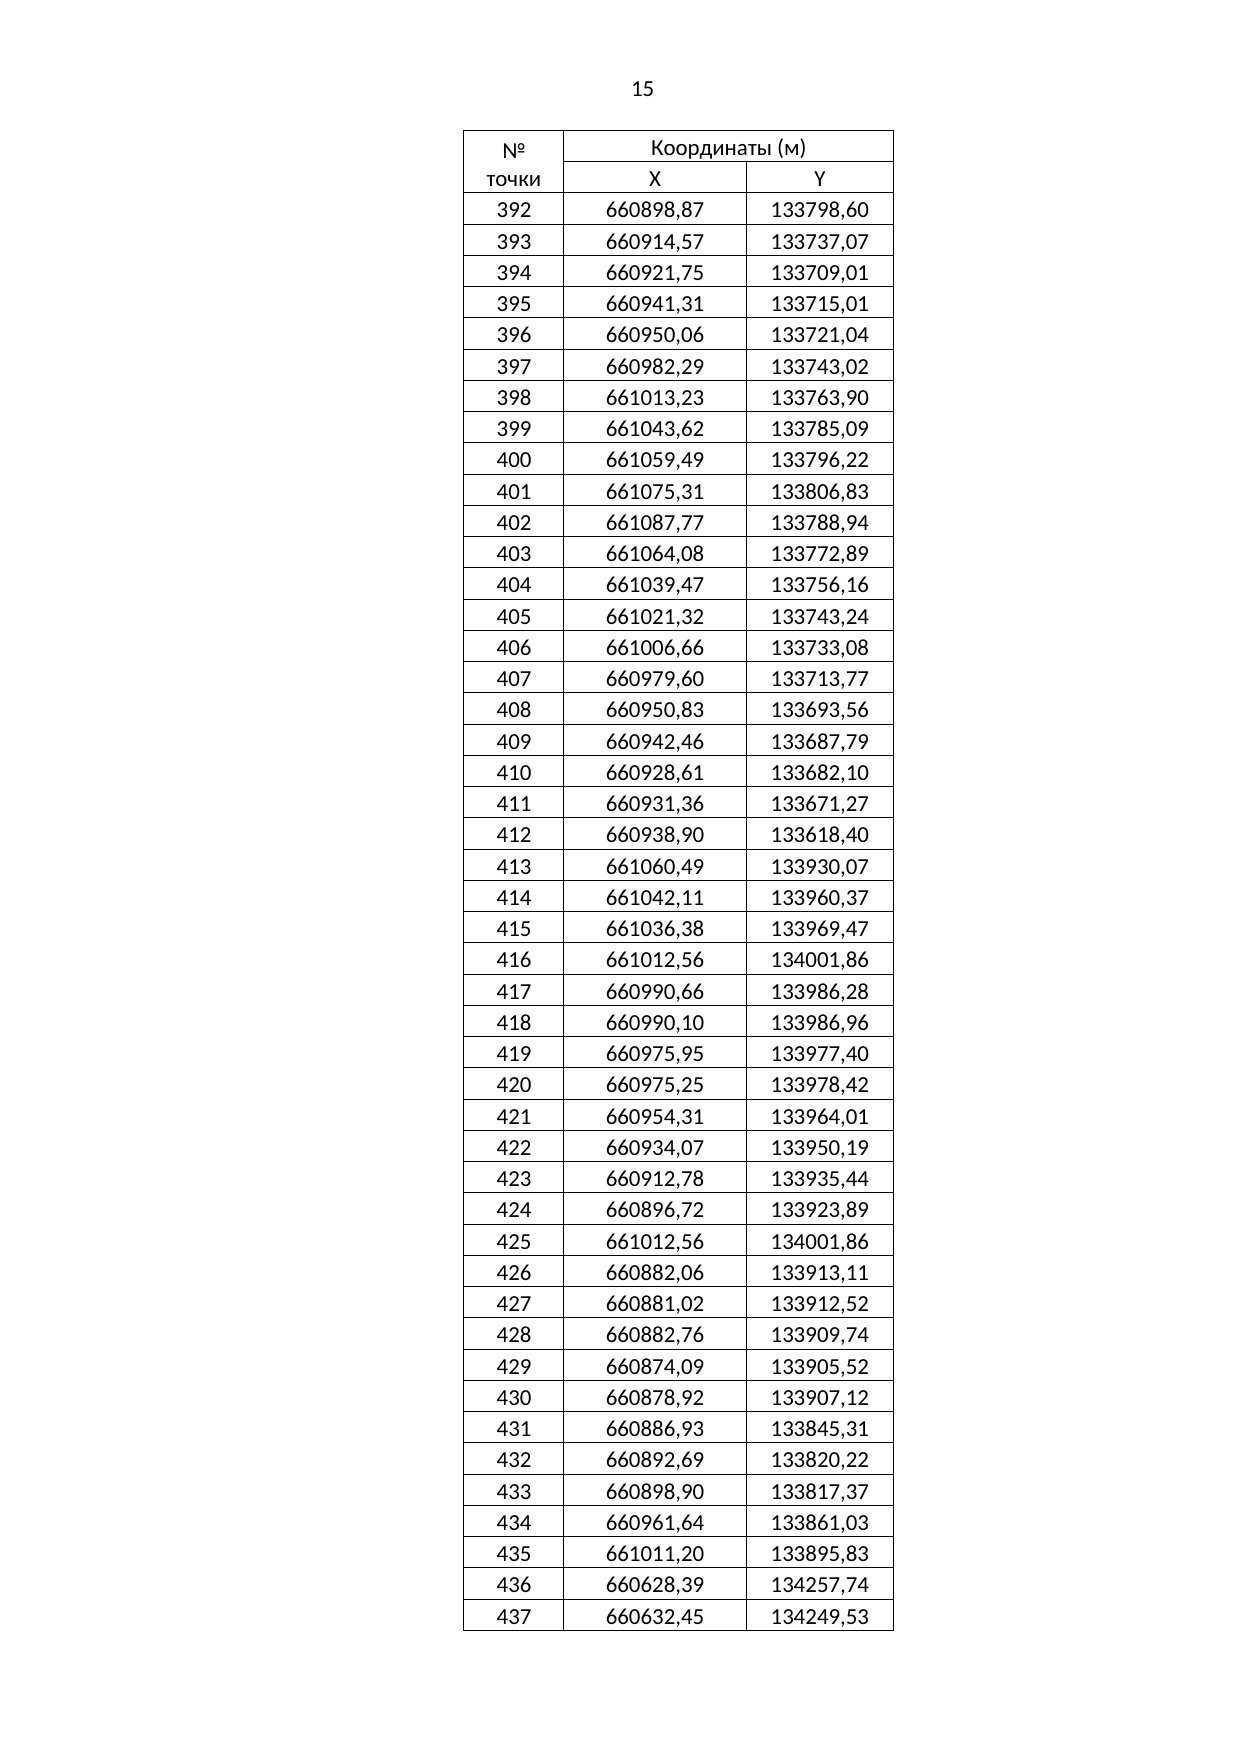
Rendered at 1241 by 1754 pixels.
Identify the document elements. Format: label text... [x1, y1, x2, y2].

table_cell 660950,83 [564, 693, 746, 723]
table_cell 396 [464, 318, 563, 348]
table_cell 133986,28 [747, 975, 893, 1005]
table_cell 660938,90 [564, 818, 746, 848]
table_cell 133930,07 [747, 850, 893, 880]
table_cell 436 [464, 1568, 563, 1598]
table_cell 415 [464, 912, 563, 942]
table_cell 133817,37 [747, 1475, 893, 1505]
table_cell 414 [464, 881, 563, 911]
table_cell 398 [464, 381, 563, 411]
table_cell 660898,90 [564, 1475, 746, 1505]
table_cell 660942,46 [564, 725, 746, 755]
table_cell 660941,31 [564, 287, 746, 317]
table_cell 412 [464, 818, 563, 848]
table_cell 661011,20 [564, 1537, 746, 1567]
table_cell 661043,62 [564, 412, 746, 442]
table_cell 660982,29 [564, 350, 746, 380]
table_cell 660975,95 [564, 1037, 746, 1067]
table_cell 660874,09 [564, 1350, 746, 1380]
table_cell 393 [464, 225, 563, 255]
table_cell 661064,08 [564, 537, 746, 567]
table_cell 660961,64 [564, 1506, 746, 1536]
table_cell 133806,83 [747, 475, 893, 505]
table_cell 411 [464, 787, 563, 817]
table_cell X [564, 162, 746, 192]
table_cell 133820,22 [747, 1443, 893, 1473]
table_cell 133682,10 [747, 756, 893, 786]
table_cell 134001,86 [747, 943, 893, 973]
table_cell 660628,39 [564, 1568, 746, 1598]
table_cell 403 [464, 537, 563, 567]
table_cell 133977,40 [747, 1037, 893, 1067]
table_cell 661059,49 [564, 443, 746, 473]
table_cell 422 [464, 1131, 563, 1161]
table_cell 423 [464, 1162, 563, 1192]
table_cell 426 [464, 1256, 563, 1286]
table_cell 133913,11 [747, 1256, 893, 1286]
table_cell 133772,89 [747, 537, 893, 567]
table_cell 133785,09 [747, 412, 893, 442]
table_cell 407 [464, 662, 563, 692]
table_cell 418 [464, 1006, 563, 1036]
table_cell 425 [464, 1225, 563, 1255]
table_cell 661012,56 [564, 943, 746, 973]
table_cell 660878,92 [564, 1381, 746, 1411]
table_cell 133743,02 [747, 350, 893, 380]
table_cell 660881,02 [564, 1287, 746, 1317]
table_cell 660950,06 [564, 318, 746, 348]
table_cell 133798,60 [747, 193, 893, 223]
table_cell 660912,78 [564, 1162, 746, 1192]
table_cell 399 [464, 412, 563, 442]
table_cell 133733,08 [747, 631, 893, 661]
table_cell 133713,77 [747, 662, 893, 692]
table_cell 660886,93 [564, 1412, 746, 1442]
table_cell 134001,86 [747, 1225, 893, 1255]
table_cell 660914,57 [564, 225, 746, 255]
table_cell 405 [464, 600, 563, 630]
table_cell 133671,27 [747, 787, 893, 817]
table_cell 134257,74 [747, 1568, 893, 1598]
table_cell 133912,52 [747, 1287, 893, 1317]
table_cell 409 [464, 725, 563, 755]
table_cell 133721,04 [747, 318, 893, 348]
table_cell 660898,87 [564, 193, 746, 223]
table_cell 133709,01 [747, 256, 893, 286]
table_cell 133618,40 [747, 818, 893, 848]
table_cell 419 [464, 1037, 563, 1067]
table_cell 432 [464, 1443, 563, 1473]
table_cell 431 [464, 1412, 563, 1442]
table_header № точки [464, 131, 563, 192]
table_cell 133978,42 [747, 1068, 893, 1098]
table_cell 660979,60 [564, 662, 746, 692]
table_cell 133950,19 [747, 1131, 893, 1161]
table_cell 435 [464, 1537, 563, 1567]
table_cell 133960,37 [747, 881, 893, 911]
table_cell 660931,36 [564, 787, 746, 817]
table_cell 402 [464, 506, 563, 536]
table_cell 660882,76 [564, 1318, 746, 1348]
table_cell 400 [464, 443, 563, 473]
table_cell 660928,61 [564, 756, 746, 786]
table_cell 434 [464, 1506, 563, 1536]
table_cell 661060,49 [564, 850, 746, 880]
table_cell 406 [464, 631, 563, 661]
table_cell 417 [464, 975, 563, 1005]
table_cell 410 [464, 756, 563, 786]
table_cell 661013,23 [564, 381, 746, 411]
table_cell 392 [464, 193, 563, 223]
table_cell 424 [464, 1193, 563, 1223]
table_cell 133788,94 [747, 506, 893, 536]
table_cell 420 [464, 1068, 563, 1098]
table_cell 133895,83 [747, 1537, 893, 1567]
table_cell 133715,01 [747, 287, 893, 317]
table_cell 661039,47 [564, 568, 746, 598]
table_header Координаты (м) [564, 131, 893, 161]
table_cell 661087,77 [564, 506, 746, 536]
table_cell 133756,16 [747, 568, 893, 598]
table_cell 133923,89 [747, 1193, 893, 1223]
table_cell 433 [464, 1475, 563, 1505]
table_cell 401 [464, 475, 563, 505]
table_cell 661012,56 [564, 1225, 746, 1255]
table_cell 397 [464, 350, 563, 380]
table_cell 660990,10 [564, 1006, 746, 1036]
table_cell 133969,47 [747, 912, 893, 942]
table_cell 404 [464, 568, 563, 598]
table_cell 660882,06 [564, 1256, 746, 1286]
table_cell Y [747, 162, 893, 192]
table_cell 427 [464, 1287, 563, 1317]
table_cell 133986,96 [747, 1006, 893, 1036]
table_cell 408 [464, 693, 563, 723]
table_cell 133763,90 [747, 381, 893, 411]
table_cell 133935,44 [747, 1162, 893, 1192]
table_cell 421 [464, 1100, 563, 1130]
table_cell 660954,31 [564, 1100, 746, 1130]
table_cell 133796,22 [747, 443, 893, 473]
table_cell 660632,45 [564, 1600, 746, 1630]
table_cell 416 [464, 943, 563, 973]
table_cell 660975,25 [564, 1068, 746, 1098]
table_cell 661036,38 [564, 912, 746, 942]
table_cell 133693,56 [747, 693, 893, 723]
table_cell 133845,31 [747, 1412, 893, 1442]
table_cell 133743,24 [747, 600, 893, 630]
table_cell 660990,66 [564, 975, 746, 1005]
table_cell 413 [464, 850, 563, 880]
table_cell 661075,31 [564, 475, 746, 505]
table_cell 437 [464, 1600, 563, 1630]
table_cell 395 [464, 287, 563, 317]
table_cell 661042,11 [564, 881, 746, 911]
table_cell 133909,74 [747, 1318, 893, 1348]
table_cell 661021,32 [564, 600, 746, 630]
table_cell 429 [464, 1350, 563, 1380]
table_cell 133737,07 [747, 225, 893, 255]
table_cell 430 [464, 1381, 563, 1411]
table_cell 133687,79 [747, 725, 893, 755]
table_cell 660921,75 [564, 256, 746, 286]
table_cell 660934,07 [564, 1131, 746, 1161]
table_cell 133907,12 [747, 1381, 893, 1411]
table_cell 428 [464, 1318, 563, 1348]
table_cell 394 [464, 256, 563, 286]
table_cell 134249,53 [747, 1600, 893, 1630]
table_cell 660892,69 [564, 1443, 746, 1473]
table_cell 661006,66 [564, 631, 746, 661]
table_cell 133964,01 [747, 1100, 893, 1130]
table_cell 660896,72 [564, 1193, 746, 1223]
table_cell 133905,52 [747, 1350, 893, 1380]
table_cell 133861,03 [747, 1506, 893, 1536]
